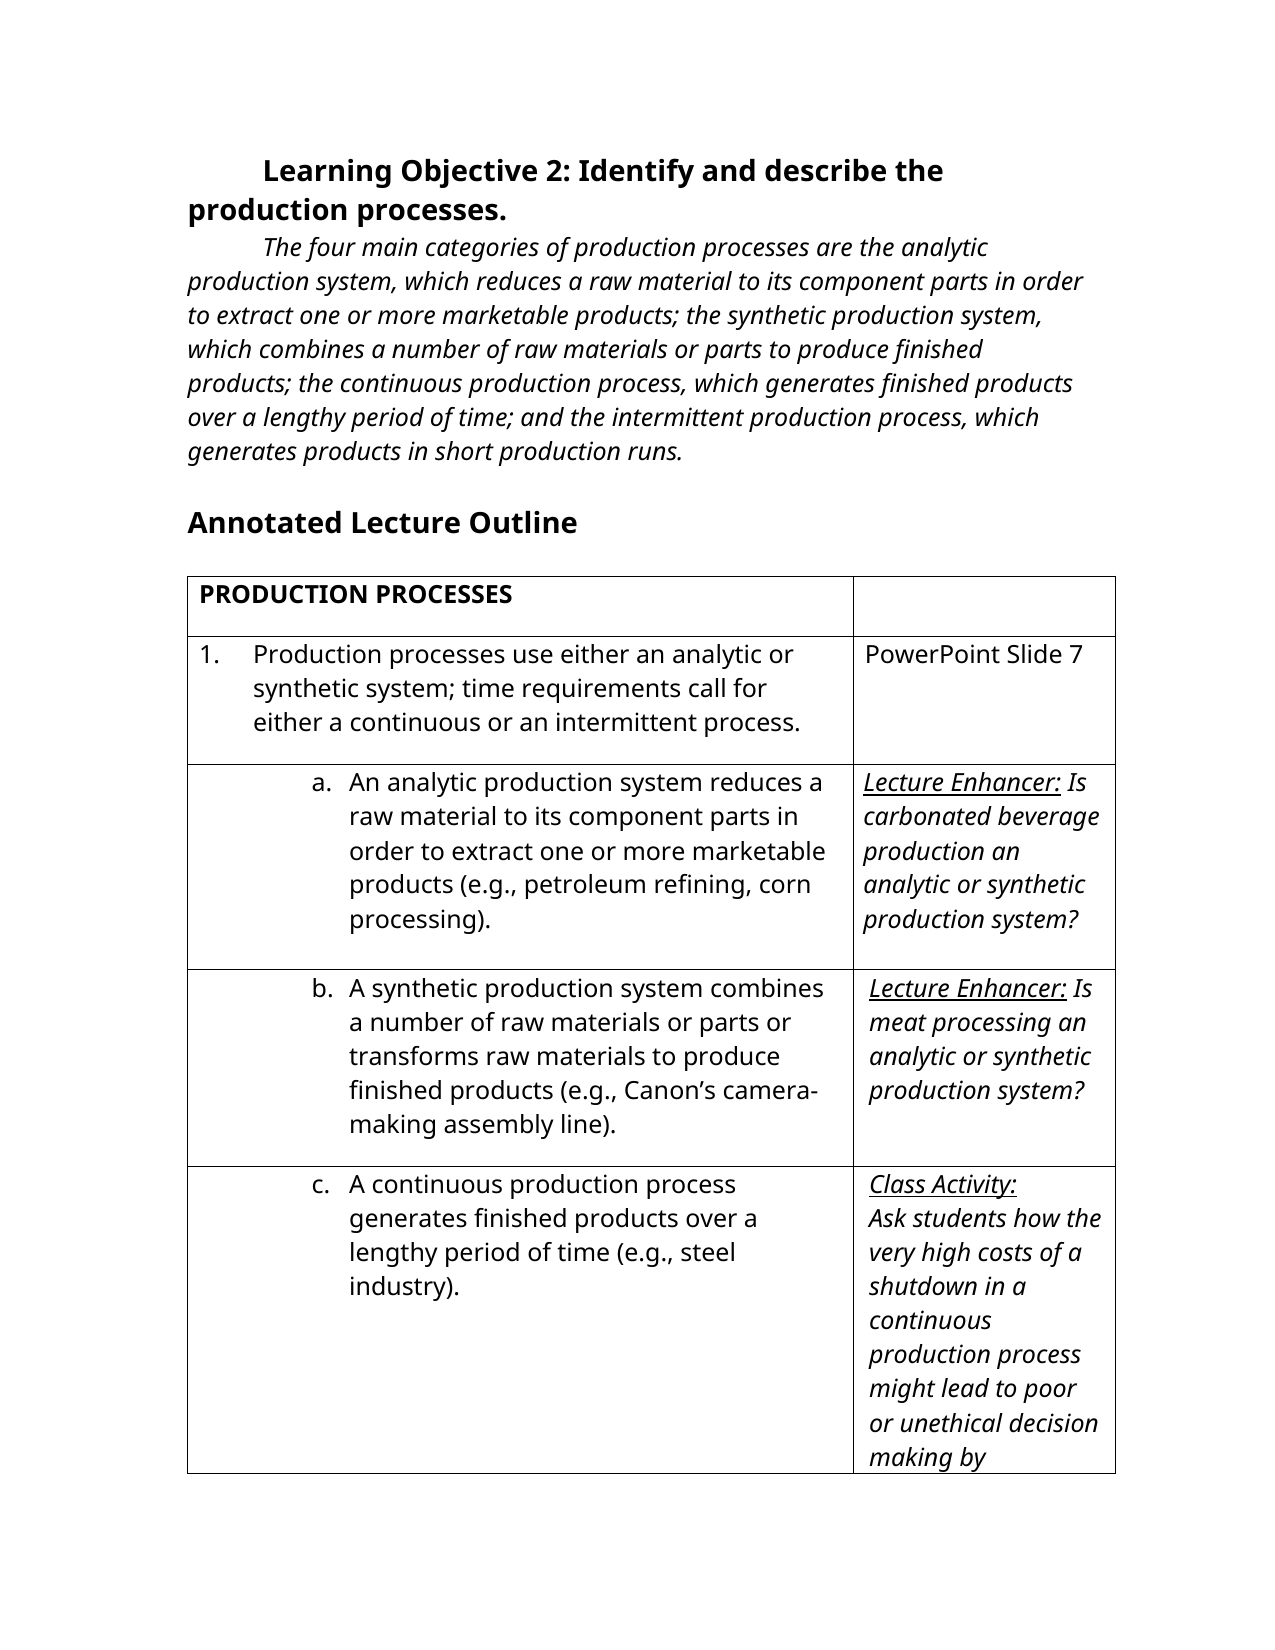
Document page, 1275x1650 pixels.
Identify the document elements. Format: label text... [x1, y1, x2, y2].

text Flexible production generally involves using technology to receive and fulfill orders and skilled people to carry out tasks needed to fill a particular order. Customer-driven production evaluates customer demands in order to make the connection between products manufactured and products bought.Learning Objective 2: Identify and describe the production processes. [187, 150, 1087, 229]
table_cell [854, 1167, 1115, 1473]
text Annotated Lecture Outline [187, 502, 1087, 542]
table_cell PowerPoint Slide 7 [854, 637, 1115, 764]
table_cell Lecture Enhancer: Is carbonated beverage production an analytic or synthetic production system? [854, 765, 1115, 969]
table_header [854, 577, 1115, 636]
table_header PRODUCTION PROCESSES [188, 577, 853, 636]
table_cell An analytic production system reduces a raw material to its component parts in order to extract one or more marketable products (e.g., petroleum refining, corn processing). [188, 765, 853, 969]
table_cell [188, 1167, 853, 1473]
table_cell A synthetic production system combines a number of raw materials or parts or transforms raw materials to produce finished products (e.g., Canon’s camera-making assembly line). [188, 970, 853, 1166]
table_cell Production processes use either an analytic or synthetic system; time requirements call for either a continuous or an intermittent process. [188, 637, 853, 764]
table_cell Lecture Enhancer: Is meat processing an analytic or synthetic production system? [854, 970, 1115, 1166]
list The four main categories of production processes are the analytic production system, which reduces a raw material to its component parts in order to extract one or more marketable products; the synthetic production system, which combines a number of raw materials or parts to produce finished products; the continuous production process, which generates finished products over a lengthy period of time; and the intermittent production process, which generates products in short production runs. [187, 229, 1087, 468]
